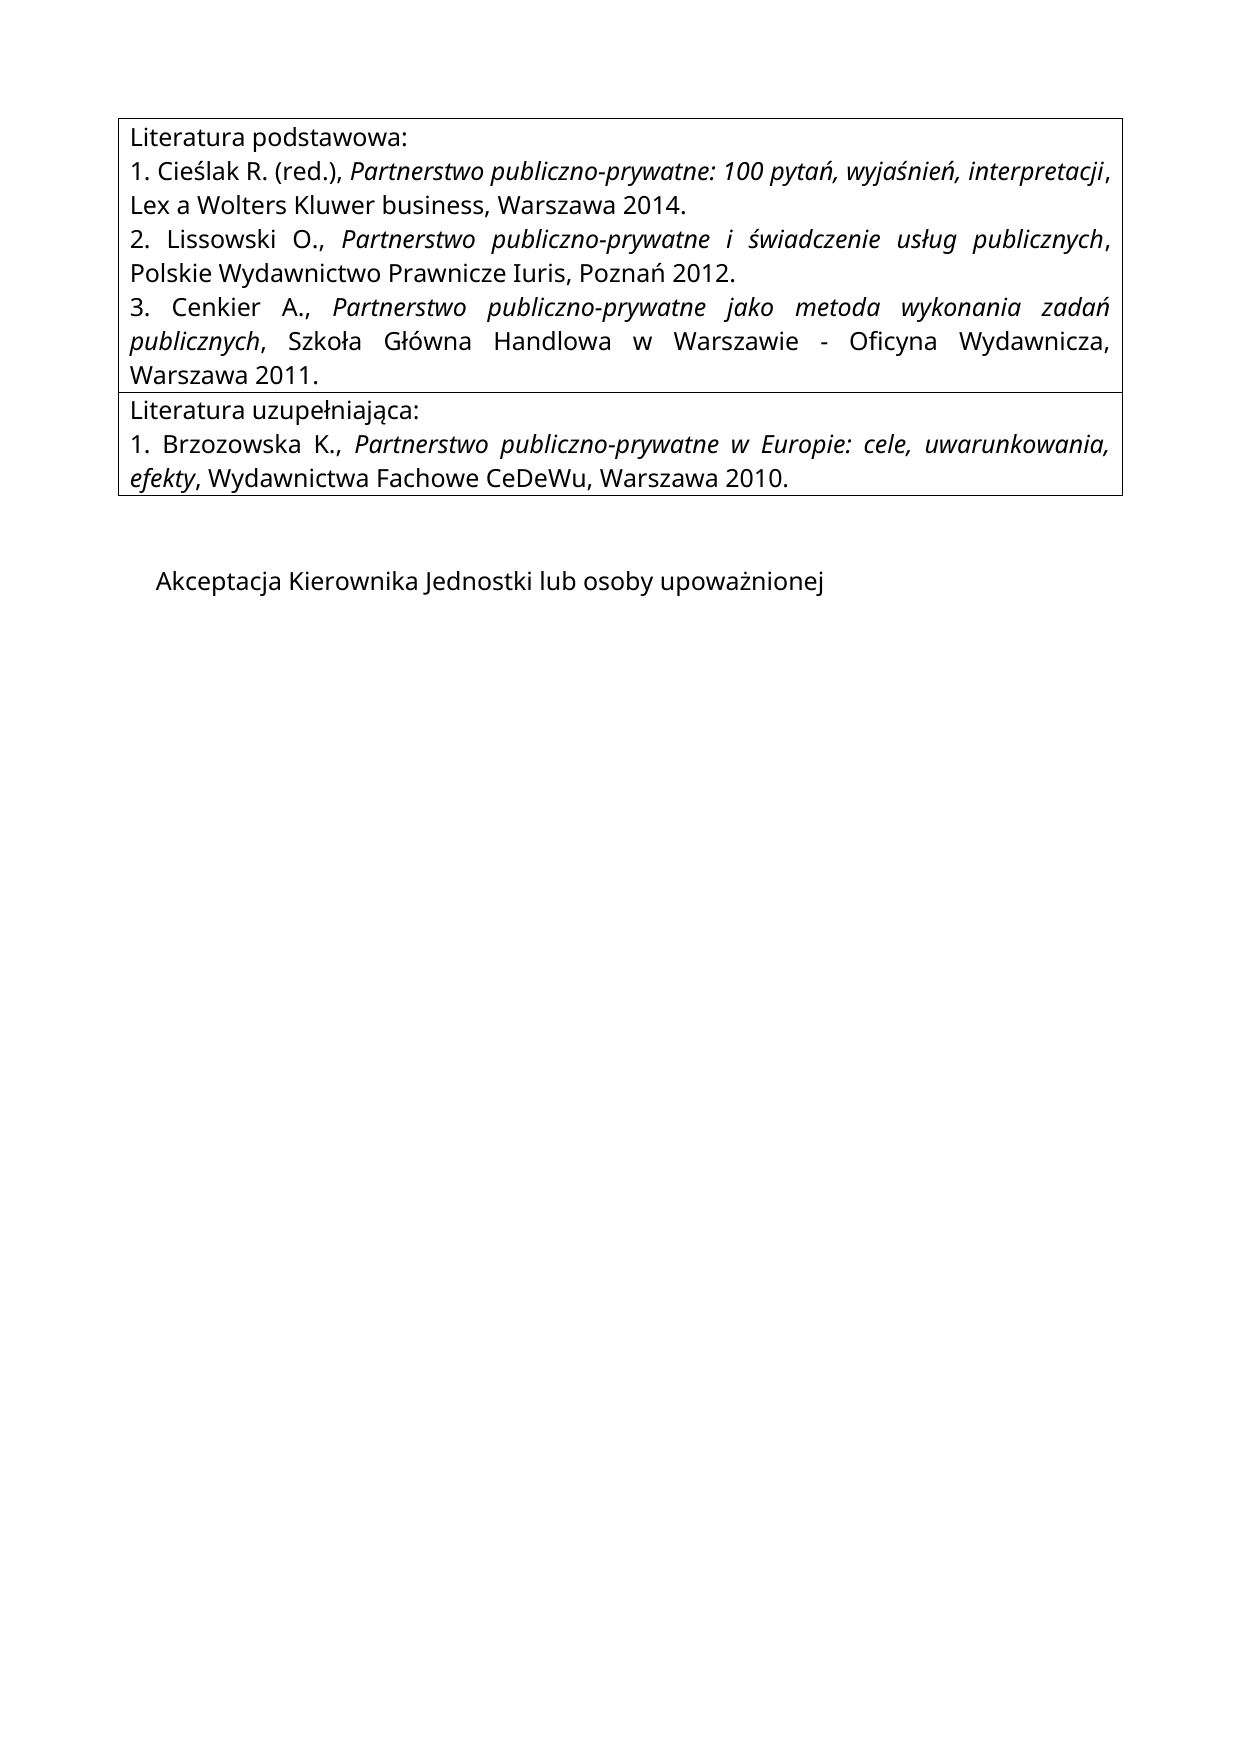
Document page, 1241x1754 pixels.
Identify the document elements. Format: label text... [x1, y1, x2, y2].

text Akceptacja Kierownika Jednostki lub osoby upoważnionej [156, 564, 1122, 598]
table_header Literatura podstawowa: 1. Cieślak R. (red.), Partnerstwo publiczno-prywatne: 100 pytań, wyjaśnień, interpretacji, Lex a Wolters Kluwer business, Warszawa 2014. 2. Lissowski O., Partnerstwo publiczno-prywatne i świadczenie usług publicznych, Polskie Wydawnictwo Prawnicze Iuris, Poznań 2012. 3. Cenkier A., Partnerstwo publiczno-prywatne jako metoda wykonania zadań publicznych, Szkoła Główna Handlowa w Warszawie - Oficyna Wydawnicza, Warszawa 2011. [119, 119, 1122, 392]
table_cell Literatura uzupełniająca: 1. Brzozowska K., Partnerstwo publiczno-prywatne w Europie: cele, uwarunkowania, efekty, Wydawnictwa Fachowe CeDeWu, Warszawa 2010. [119, 393, 1122, 495]
